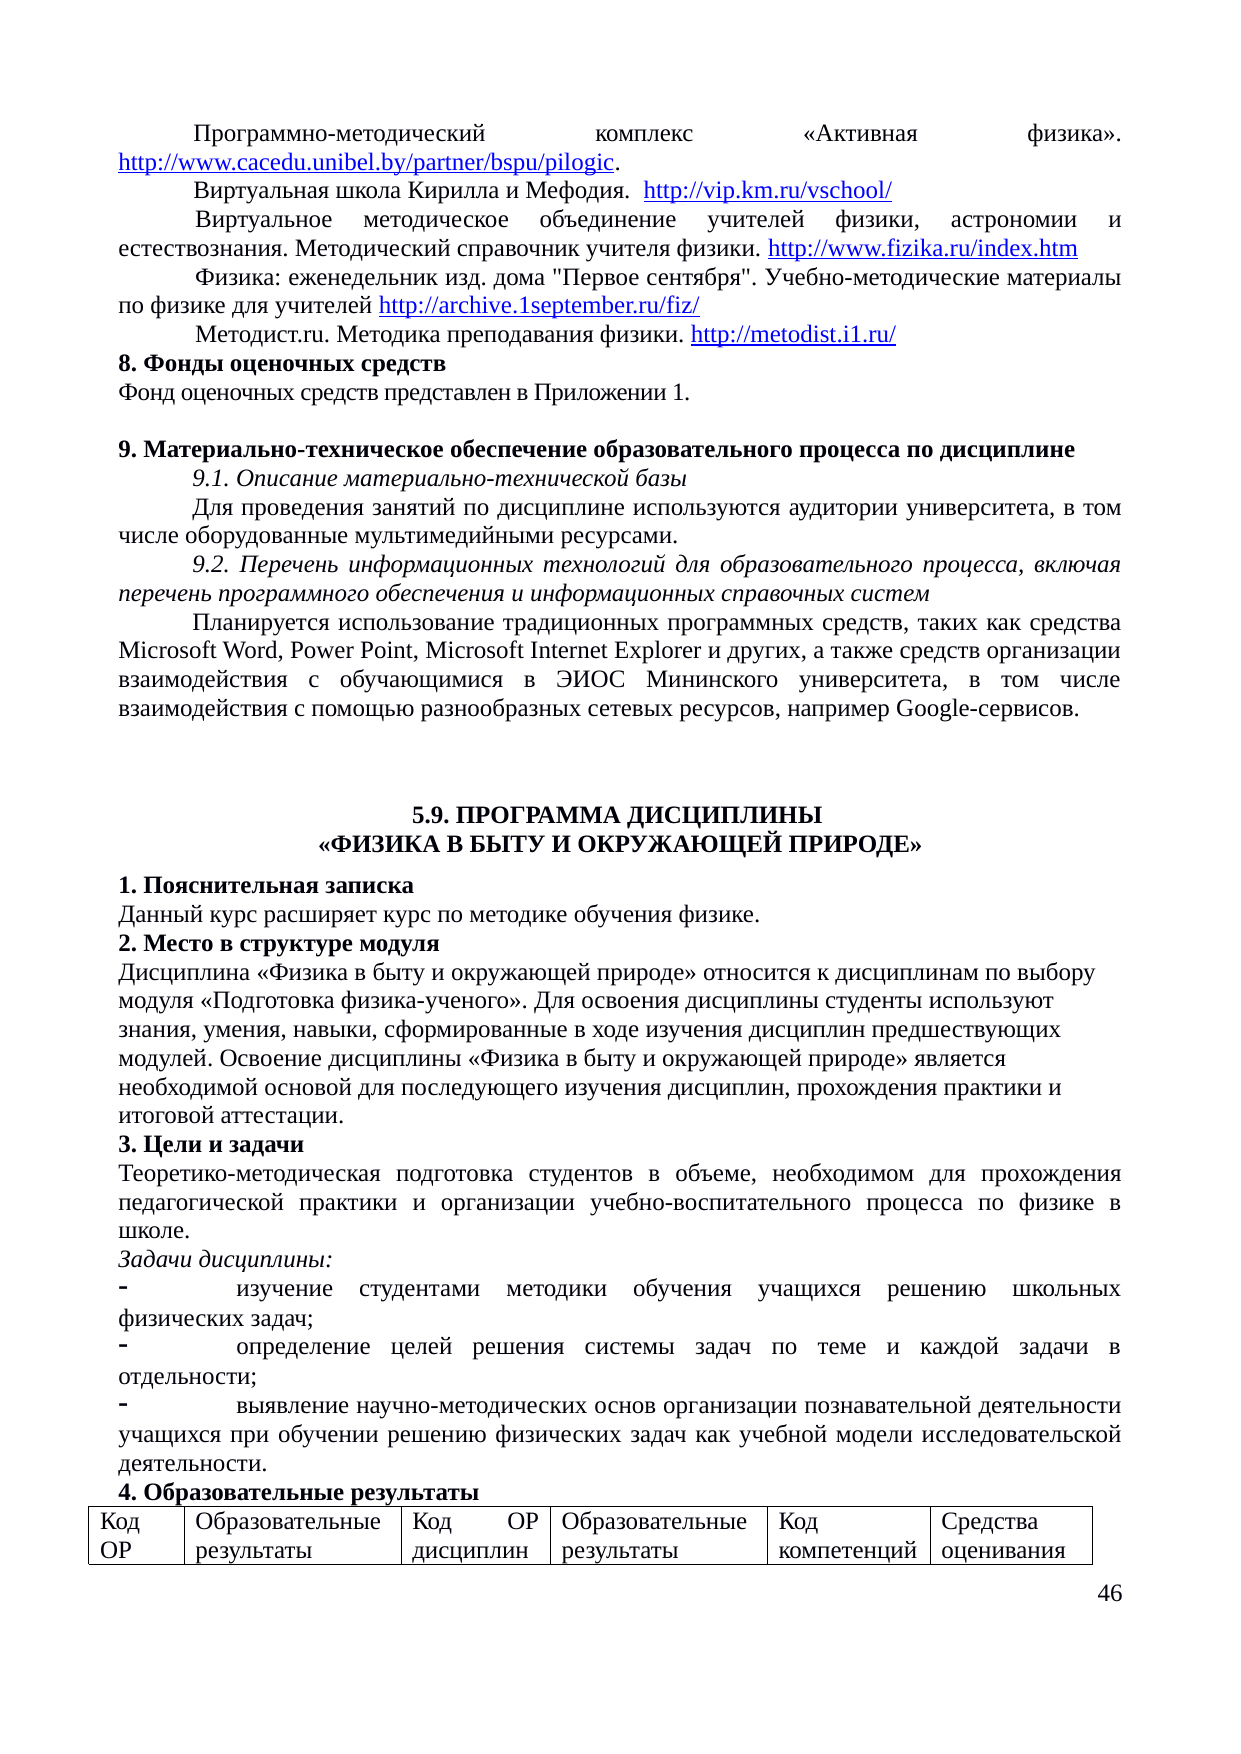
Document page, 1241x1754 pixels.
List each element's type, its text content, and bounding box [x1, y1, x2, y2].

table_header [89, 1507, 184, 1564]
text 9.1. Описание материально-технической базы [118, 463, 1122, 492]
text Виртуальное методическое объединение учителей физики, астрономии и естествознания. Методический справочник учителя физики. http://www.fizika.ru/index.htm [118, 204, 1122, 262]
text 9. Материально-техническое обеспечение образовательного процесса по дисциплине [118, 434, 1122, 463]
text 8. Фонды оценочных средств [118, 348, 1122, 377]
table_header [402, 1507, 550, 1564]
list изучение студентами методики обучения учащихся решению школьных физических задач; [118, 1273, 1122, 1331]
text 4. Образовательные результаты [118, 1477, 1122, 1506]
list выявление научно-методических основ организации познавательной деятельности учащихся при обучении решению физических задач как учебной модели исследовательской деятельности. [118, 1390, 1122, 1477]
text Теоретико-методическая подготовка студентов в объеме, необходимом для прохождения педагогической практики и организации учебно-воспитательного процесса по физике в школе. [118, 1158, 1122, 1244]
text Планируется использование традиционных программных средств, таких как средства Microsoft Word, Power Point, Microsoft Internet Explorer и других, а также средств организации взаимодействия с обучающимися в ЭИОС Мининского университета, в том числе взаимодействия с помощью разнообразных сетевых ресурсов, например Google-сервисов. [118, 607, 1122, 722]
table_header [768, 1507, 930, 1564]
text Задачи дисциплины: [118, 1244, 1122, 1273]
list определение целей решения системы задач по теме и каждой задачи в отдельности; [118, 1331, 1122, 1390]
text Физика: еженедельник изд. дома "Первое сентября". Учебно-методические материалы по физике для учителей http://archive.1september.ru/fiz/ [118, 262, 1122, 319]
text Для проведения занятий по дисциплине используются аудитории университета, в том числе оборудованные мультимедийными ресурсами. [118, 492, 1122, 549]
text 2. Место в структуре модуля [118, 928, 1122, 957]
text 1. Пояснительная записка [118, 870, 1122, 899]
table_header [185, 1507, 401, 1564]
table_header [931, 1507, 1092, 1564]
text Виртуальная школа Кирилла и Мефодия. http://vip.km.ru/vschool/ [118, 176, 1122, 204]
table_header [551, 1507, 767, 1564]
text 9.2. Перечень информационных технологий для образовательного процесса, включая перечень программного обеспечения и информационных справочных систем [118, 549, 1122, 607]
text Методист.ru. Методика преподавания физики. http://metodist.i1.ru/ [118, 319, 1122, 348]
text Фонд оценочных средств представлен в Приложении 1. [118, 377, 1122, 406]
text Дисциплина «Физика в быту и окружающей природе» относится к дисциплинам по выбору модуля «Подготовка физика-ученого». Для освоения дисциплины студенты используют знания, умения, навыки, сформированные в ходе изучения дисциплин предшествующих модулей. Освоение дисциплины «Физика в быту и окружающей природе» является необходимой основой для последующего изучения дисциплин, прохождения практики и итоговой аттестации. [118, 957, 1122, 1129]
text Данный курс расширяет курс по методике обучения физике. [118, 899, 1122, 928]
subtitle 5.9. ПРОГРАММА ДИСЦИПЛИНЫ «Физика в быту и окружающей природе» [118, 800, 1122, 858]
text Программно-методический комплекс «Активная физика». http://www.cacedu.unibel.by/partner/bspu/pilogic. [118, 118, 1122, 176]
text 3. Цели и задачи [118, 1129, 1122, 1158]
